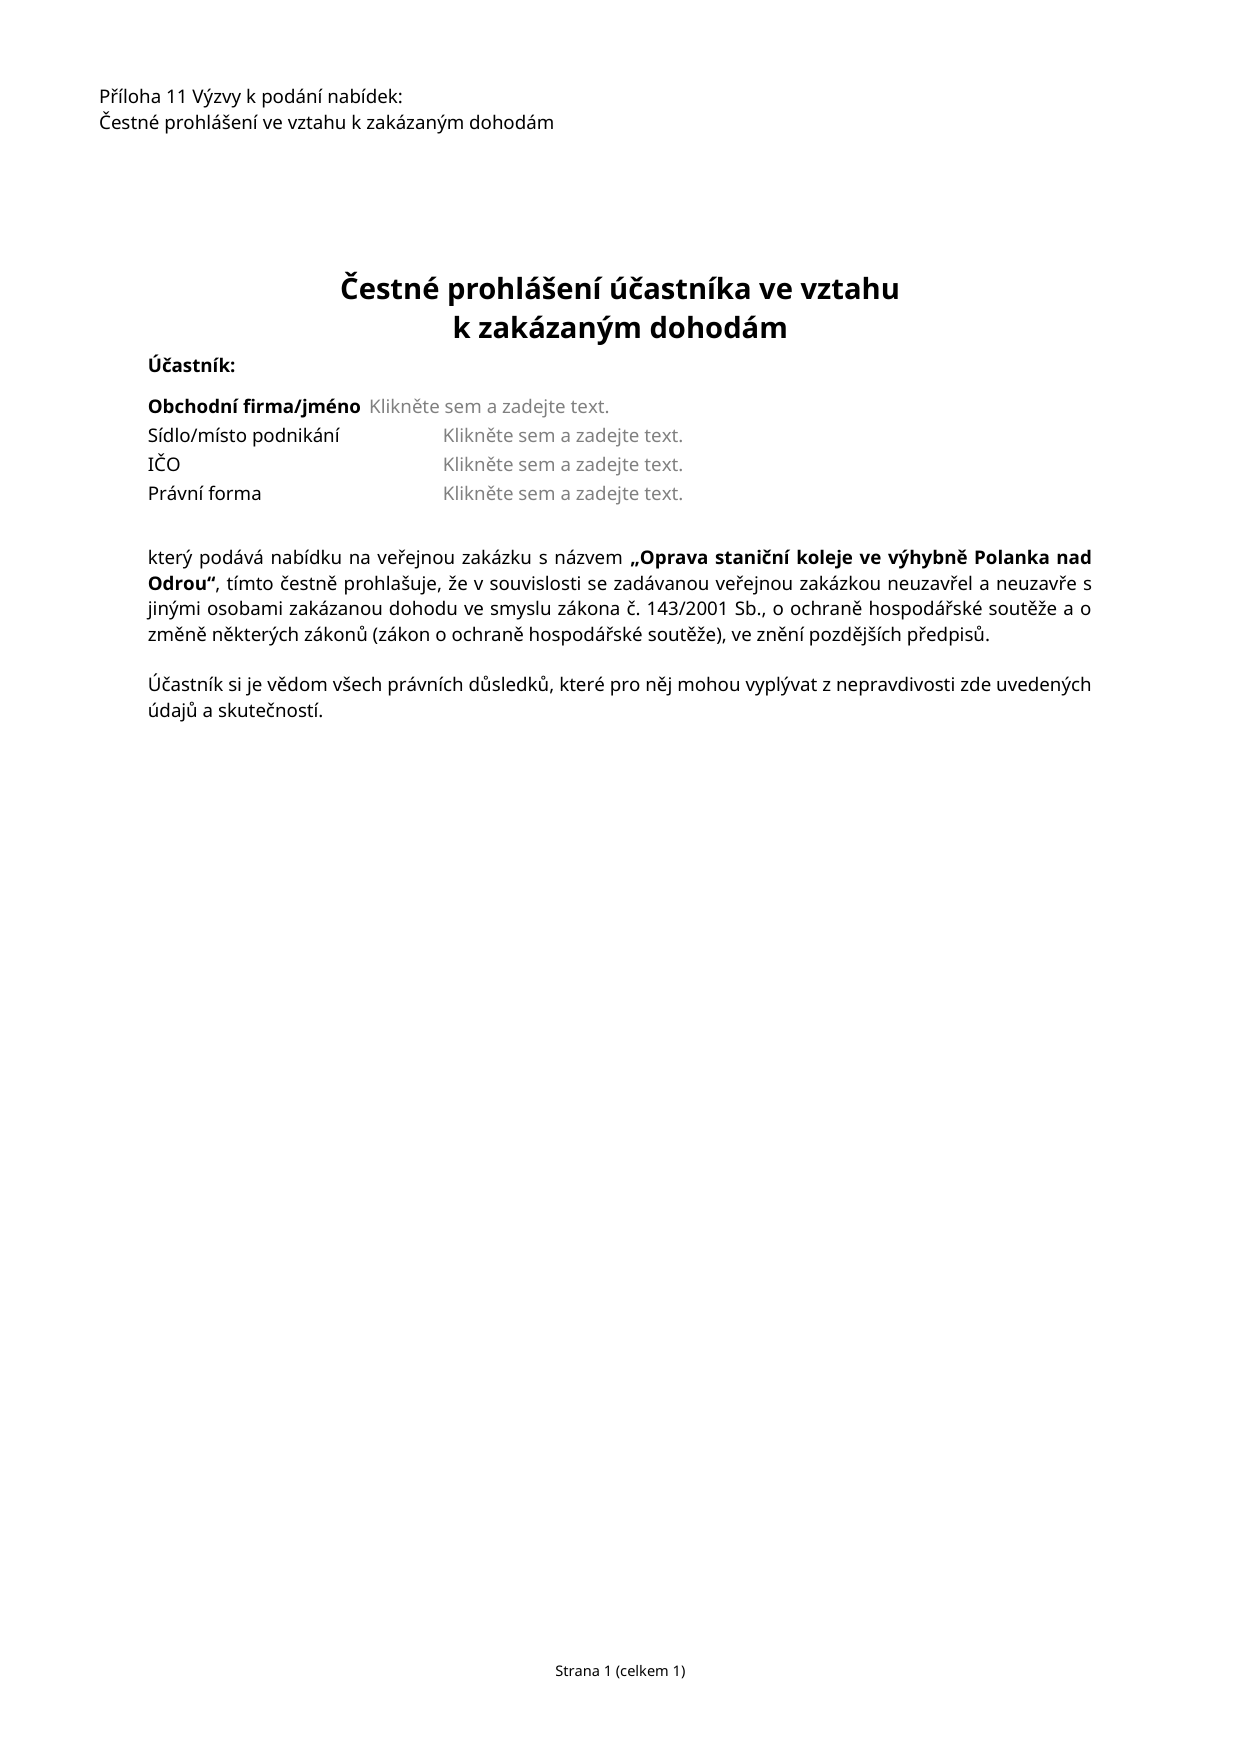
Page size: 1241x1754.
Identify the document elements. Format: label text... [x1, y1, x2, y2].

text k zakázaným dohodám [148, 308, 1093, 347]
text IČO [148, 449, 1093, 478]
text Sídlo/místo podnikání [148, 420, 1093, 449]
text Obchodní firma/jméno [148, 391, 1093, 420]
text který podává nabídku na veřejnou zakázku s názvem „Oprava staniční koleje ve výhybně Polanka nad Odrou“, tímto čestně prohlašuje, že v souvislosti se zadávanou veřejnou zakázkou neuzavřel a neuzavře s jinými osobami zakázanou dohodu ve smyslu zákona č. 143/2001 Sb., o ochraně hospodářské soutěže a o změně některých zákonů (zákon o ochraně hospodářské soutěže), ve znění pozdějších předpisů. [148, 545, 1093, 647]
text Účastník si je vědom všech právních důsledků, které pro něj mohou vyplývat z nepravdivosti zde uvedených údajů a skutečností. [148, 672, 1093, 723]
title Čestné prohlášení účastníka ve vztahu [148, 268, 1093, 308]
text Účastník: [148, 347, 1093, 378]
text Právní forma [148, 478, 1093, 507]
